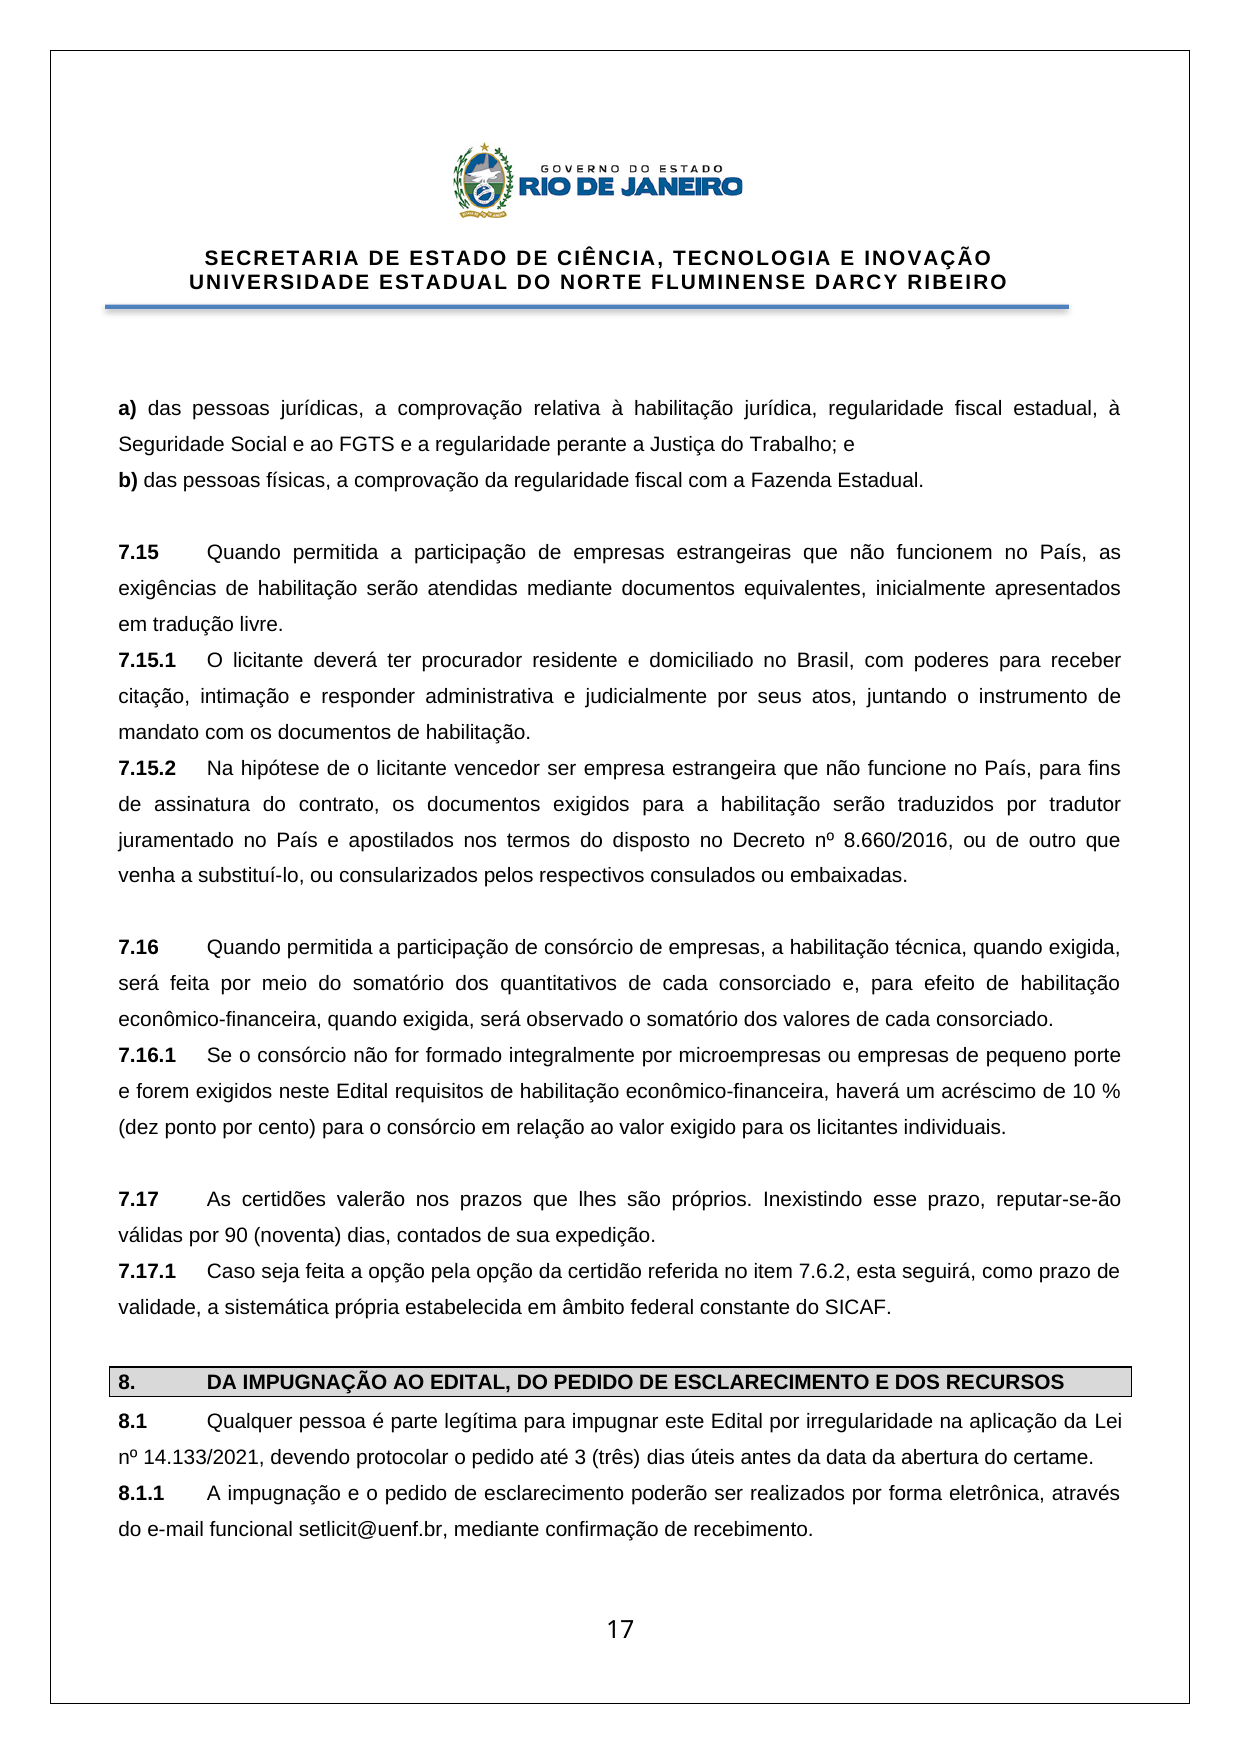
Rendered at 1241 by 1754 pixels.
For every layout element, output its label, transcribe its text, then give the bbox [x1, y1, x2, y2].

list 7.16.1 Se o consórcio não for formado integralmente por microempresas ou empresas de pequeno porte e forem exigidos neste Edital requisitos de habilitação econômico-financeira, haverá um acréscimo de 10 % (dez ponto por cento) para o consórcio em relação ao valor exigido para os licitantes individuais. [118, 1043, 1122, 1139]
picture [453, 142, 743, 218]
text 7.17.1 Caso seja feita a opção pela opção da certidão referida no item 7.6.2, esta seguirá, como prazo de validade, a sistemática própria estabelecida em âmbito federal constante do SICAF. [118, 1259, 1122, 1318]
text DA IMPUGNAÇÃO AO EDITAL, DO PEDIDO DE ESCLARECIMENTO E DOS RECURSOS [110, 1368, 1131, 1396]
list 7.15.1 O licitante deverá ter procurador residente e domiciliado no Brasil, com poderes para receber citação, intimação e responder administrativa e judicialmente por seus atos, juntando o instrumento de mandato com os documentos de habilitação. [118, 648, 1122, 743]
list 7.16 Quando permitida a participação de consórcio de empresas, a habilitação técnica, quando exigida, será feita por meio do somatório dos quantitativos de cada consorciado e, para efeito de habilitação econômico-financeira, quando exigida, será observado o somatório dos valores de cada consorciado. [118, 935, 1122, 1031]
list 8.1 Qualquer pessoa é parte legítima para impugnar este Edital por irregularidade na aplicação da Lei nº 14.133/2021, devendo protocolar o pedido até 3 (três) dias úteis antes da data da abertura do certame. [118, 1409, 1122, 1468]
text 7.17 As certidões valerão nos prazos que lhes são próprios. Inexistindo esse prazo, reputar-se-ão válidas por 90 (noventa) dias, contados de sua expedição. [118, 1187, 1122, 1247]
list a) das pessoas jurídicas, a comprovação relativa à habilitação jurídica, regularidade fiscal estadual, à Seguridade Social e ao FGTS e a regularidade perante a Justiça do Trabalho; e [118, 396, 1122, 456]
list b) das pessoas físicas, a comprovação da regularidade fiscal com a Fazenda Estadual. [118, 468, 1122, 492]
list 7.15.2 Na hipótese de o licitante vencedor ser empresa estrangeira que não funcione no País, para fins de assinatura do contrato, os documentos exigidos para a habilitação serão traduzidos por tradutor juramentado no País e apostilados nos termos do disposto no Decreto nº 8.660/2016, ou de outro que venha a substituí-lo, ou consularizados pelos respectivos consulados ou embaixadas. [118, 756, 1122, 887]
list 7.15 Quando permitida a participação de empresas estrangeiras que não funcionem no País, as exigências de habilitação serão atendidas mediante documentos equivalentes, inicialmente apresentados em tradução livre. [118, 540, 1122, 636]
list 8.1.1 A impugnação e o pedido de esclarecimento poderão ser realizados por forma eletrônica, através do e-mail funcional setlicit@uenf.br, mediante confirmação de recebimento. [118, 1481, 1122, 1540]
